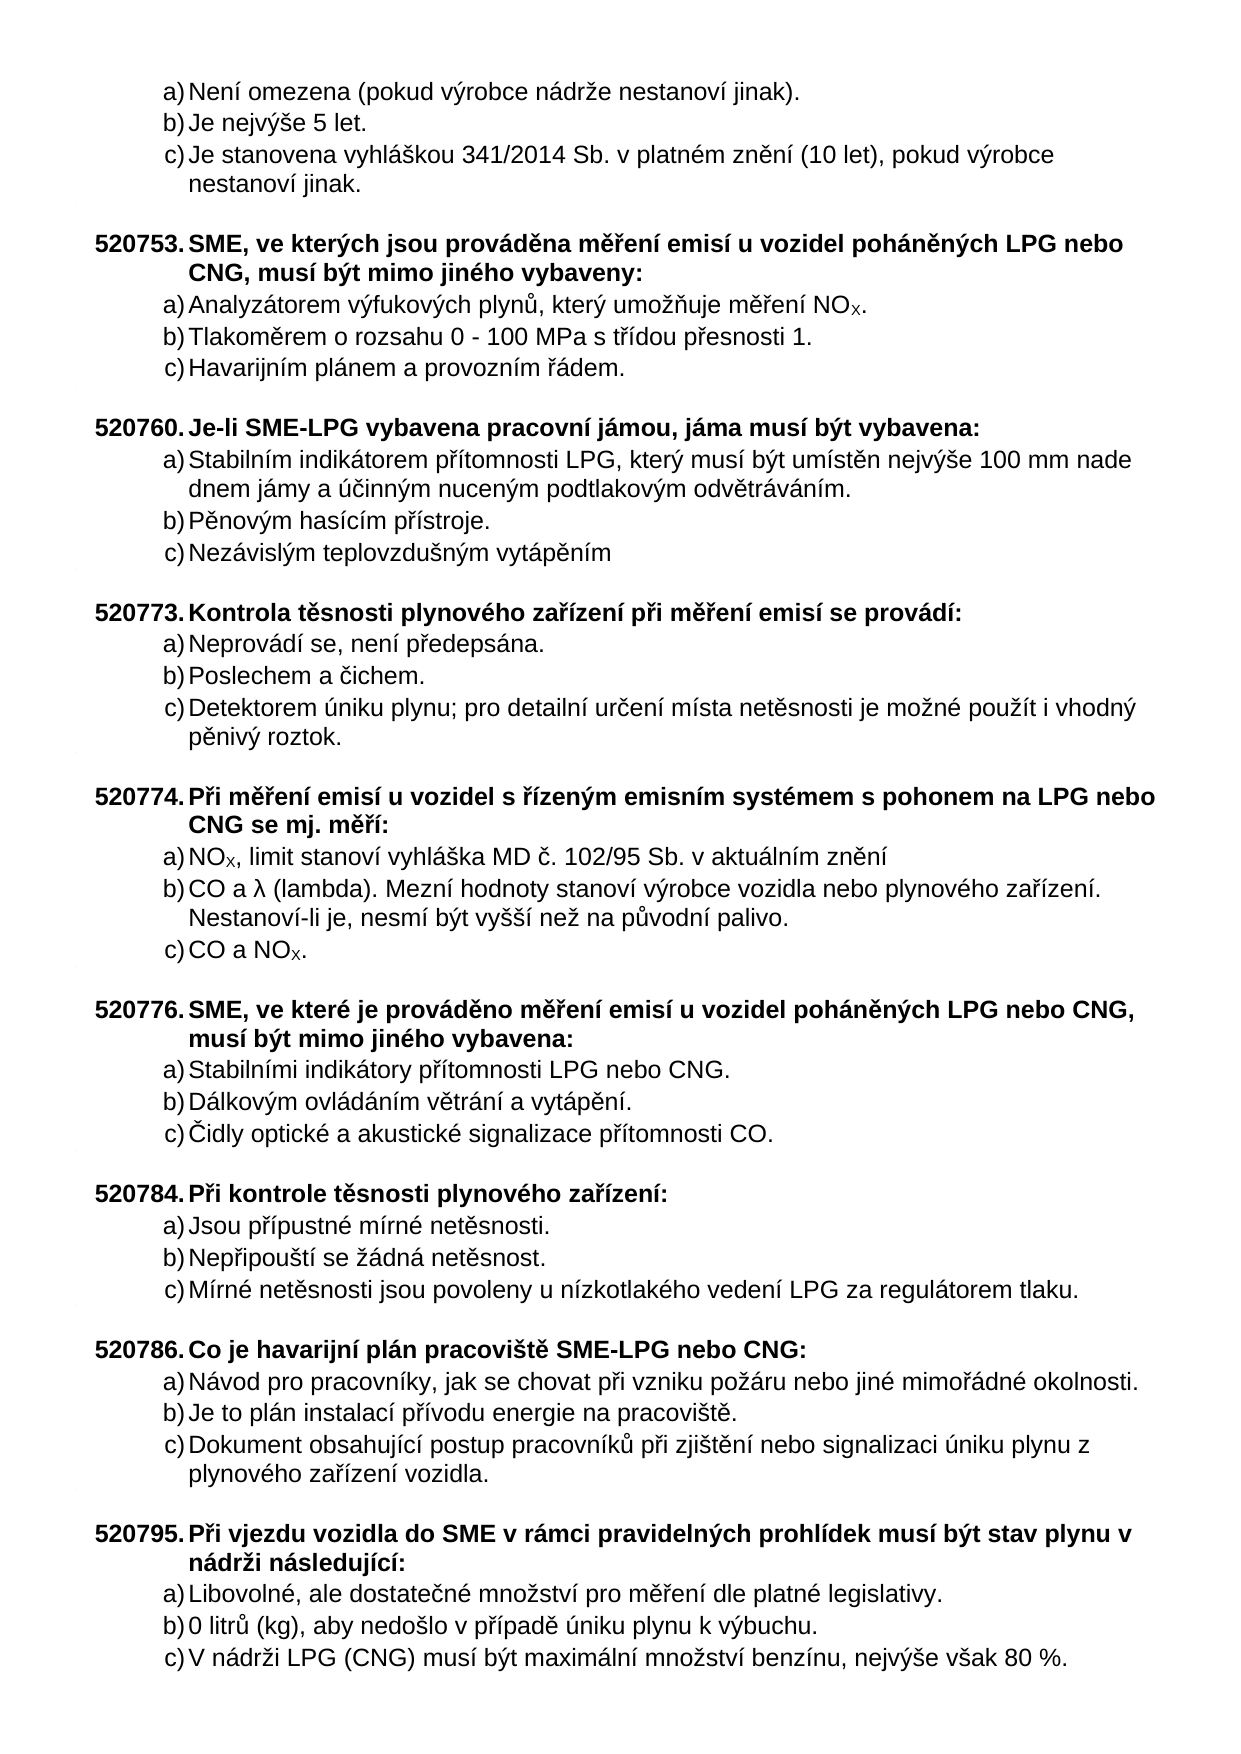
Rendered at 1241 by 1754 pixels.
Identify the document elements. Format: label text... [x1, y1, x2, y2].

table_header Při kontrole těsnosti plynového zařízení: [186, 1178, 1164, 1209]
table_cell Nezávislým teplovzdušným vytápěním [186, 536, 1164, 568]
table_cell Tlakoměrem o rozsahu 0 - 100 MPa s třídou přesnosti 1. [186, 320, 1164, 352]
table_cell b) [74, 873, 186, 933]
table_cell a) [74, 288, 186, 320]
table_header Co je havarijní plán pracoviště SME-LPG nebo CNG: [186, 1333, 1164, 1365]
table_header Kontrola těsnosti plynového zařízení při měření emisí se provádí: [186, 596, 1164, 628]
table_cell 0 litrů (kg), aby nedošlo v případě úniku plynu k výbuchu. [186, 1610, 1164, 1642]
table_cell a) [74, 444, 186, 504]
table_cell a) [74, 1054, 186, 1086]
table_cell b) [74, 504, 186, 536]
table_cell Je to plán instalací přívodu energie na pracoviště. [186, 1397, 1164, 1429]
table_cell Neprovádí se, není předepsána. [186, 628, 1164, 660]
table_cell Je nejvýše 5 let. [186, 107, 1164, 139]
table_cell Dálkovým ovládáním větrání a vytápění. [186, 1086, 1164, 1118]
table_cell b) [74, 320, 186, 352]
table_header Při vjezdu vozidla do SME v rámci pravidelných prohlídek musí být stav plynu v nádrži následující: [186, 1517, 1164, 1578]
table_header SME, ve které je prováděno měření emisí u vozidel poháněných LPG nebo CNG, musí být mimo jiného vybavena: [186, 993, 1164, 1054]
table_header 520784. [74, 1178, 186, 1209]
table_header 520795. [74, 1517, 186, 1578]
table_header SME, ve kterých jsou prováděna měření emisí u vozidel poháněných LPG nebo CNG, musí být mimo jiného vybaveny: [186, 228, 1164, 288]
table_header 520773. [74, 596, 186, 628]
table_cell Havarijním plánem a provozním řádem. [186, 352, 1164, 384]
table_cell b) [74, 1610, 186, 1642]
table_cell b) [74, 1397, 186, 1429]
table_header 520786. [74, 1333, 186, 1365]
table_cell Jsou přípustné mírné netěsnosti. [186, 1209, 1164, 1241]
table_cell Stabilními indikátory přítomnosti LPG nebo CNG. [186, 1054, 1164, 1086]
table_cell c) [74, 352, 186, 384]
table_cell Dokument obsahující postup pracovníků při zjištění nebo signalizaci úniku plynu z plynového zařízení vozidla. [186, 1429, 1164, 1489]
table_cell b) [74, 1086, 186, 1118]
table_cell c) [74, 933, 186, 965]
table_cell Je stanovena vyhláškou 341/2014 Sb. v platném znění (10 let), pokud výrobce nestanoví jinak. [186, 139, 1164, 199]
table_cell Návod pro pracovníky, jak se chovat při vzniku požáru nebo jiné mimořádné okolnosti. [186, 1365, 1164, 1397]
table_cell Není omezena (pokud výrobce nádrže nestanoví jinak). [186, 75, 1164, 107]
table_cell a) [74, 841, 186, 873]
table_cell Čidly optické a akustické signalizace přítomnosti CO. [186, 1118, 1164, 1149]
table_cell Detektorem úniku plynu; pro detailní určení místa netěsnosti je možné použít i vhodný pěnivý roztok. [186, 692, 1164, 752]
table_cell CO a λ (lambda). Mezní hodnoty stanoví výrobce vozidla nebo plynového zařízení. Nestanoví-li je, nesmí být vyšší než na původní palivo. [186, 873, 1164, 933]
table_cell Nepřipouští se žádná netěsnost. [186, 1241, 1164, 1273]
table_cell Pěnovým hasícím přístroje. [186, 504, 1164, 536]
table_cell Libovolné, ale dostatečné množství pro měření dle platné legislativy. [186, 1578, 1164, 1610]
table_cell a) [74, 1365, 186, 1397]
table_cell V nádrži LPG (CNG) musí být maximální množství benzínu, nejvýše však 80 %. [186, 1642, 1164, 1673]
table_cell Stabilním indikátorem přítomnosti LPG, který musí být umístěn nejvýše 100 mm nade dnem jámy a účinným nuceným podtlakovým odvětráváním. [186, 444, 1164, 504]
table_cell a) [74, 1578, 186, 1610]
table_cell c) [74, 1642, 186, 1673]
table_header 520753. [74, 228, 186, 288]
table_header 520760. [74, 412, 186, 443]
table_header 520776. [74, 993, 186, 1054]
table_cell c) [74, 1118, 186, 1149]
table_header 520774. [74, 780, 186, 841]
table_cell b) [74, 1241, 186, 1273]
table_cell a) [74, 628, 186, 660]
table_cell c) [74, 536, 186, 568]
table_header Je-li SME-LPG vybavena pracovní jámou, jáma musí být vybavena: [186, 412, 1164, 443]
table_cell c) [74, 1273, 186, 1305]
table_cell CO a NOX. [186, 933, 1164, 965]
table_header Při měření emisí u vozidel s řízeným emisním systémem s pohonem na LPG nebo CNG se mj. měří: [186, 780, 1164, 841]
table_cell c) [74, 692, 186, 752]
table_cell Mírné netěsnosti jsou povoleny u nízkotlakého vedení LPG za regulátorem tlaku. [186, 1273, 1164, 1305]
table_cell a) [74, 75, 186, 107]
table_cell c) [74, 1429, 186, 1489]
table_cell Analyzátorem výfukových plynů, který umožňuje měření NOX. [186, 288, 1164, 320]
table_cell c) [74, 139, 186, 199]
table_cell NOX, limit stanoví vyhláška MD č. 102/95 Sb. v aktuálním znění [186, 841, 1164, 873]
table_cell b) [74, 660, 186, 692]
table_cell Poslechem a čichem. [186, 660, 1164, 692]
table_cell b) [74, 107, 186, 139]
table_cell a) [74, 1209, 186, 1241]
